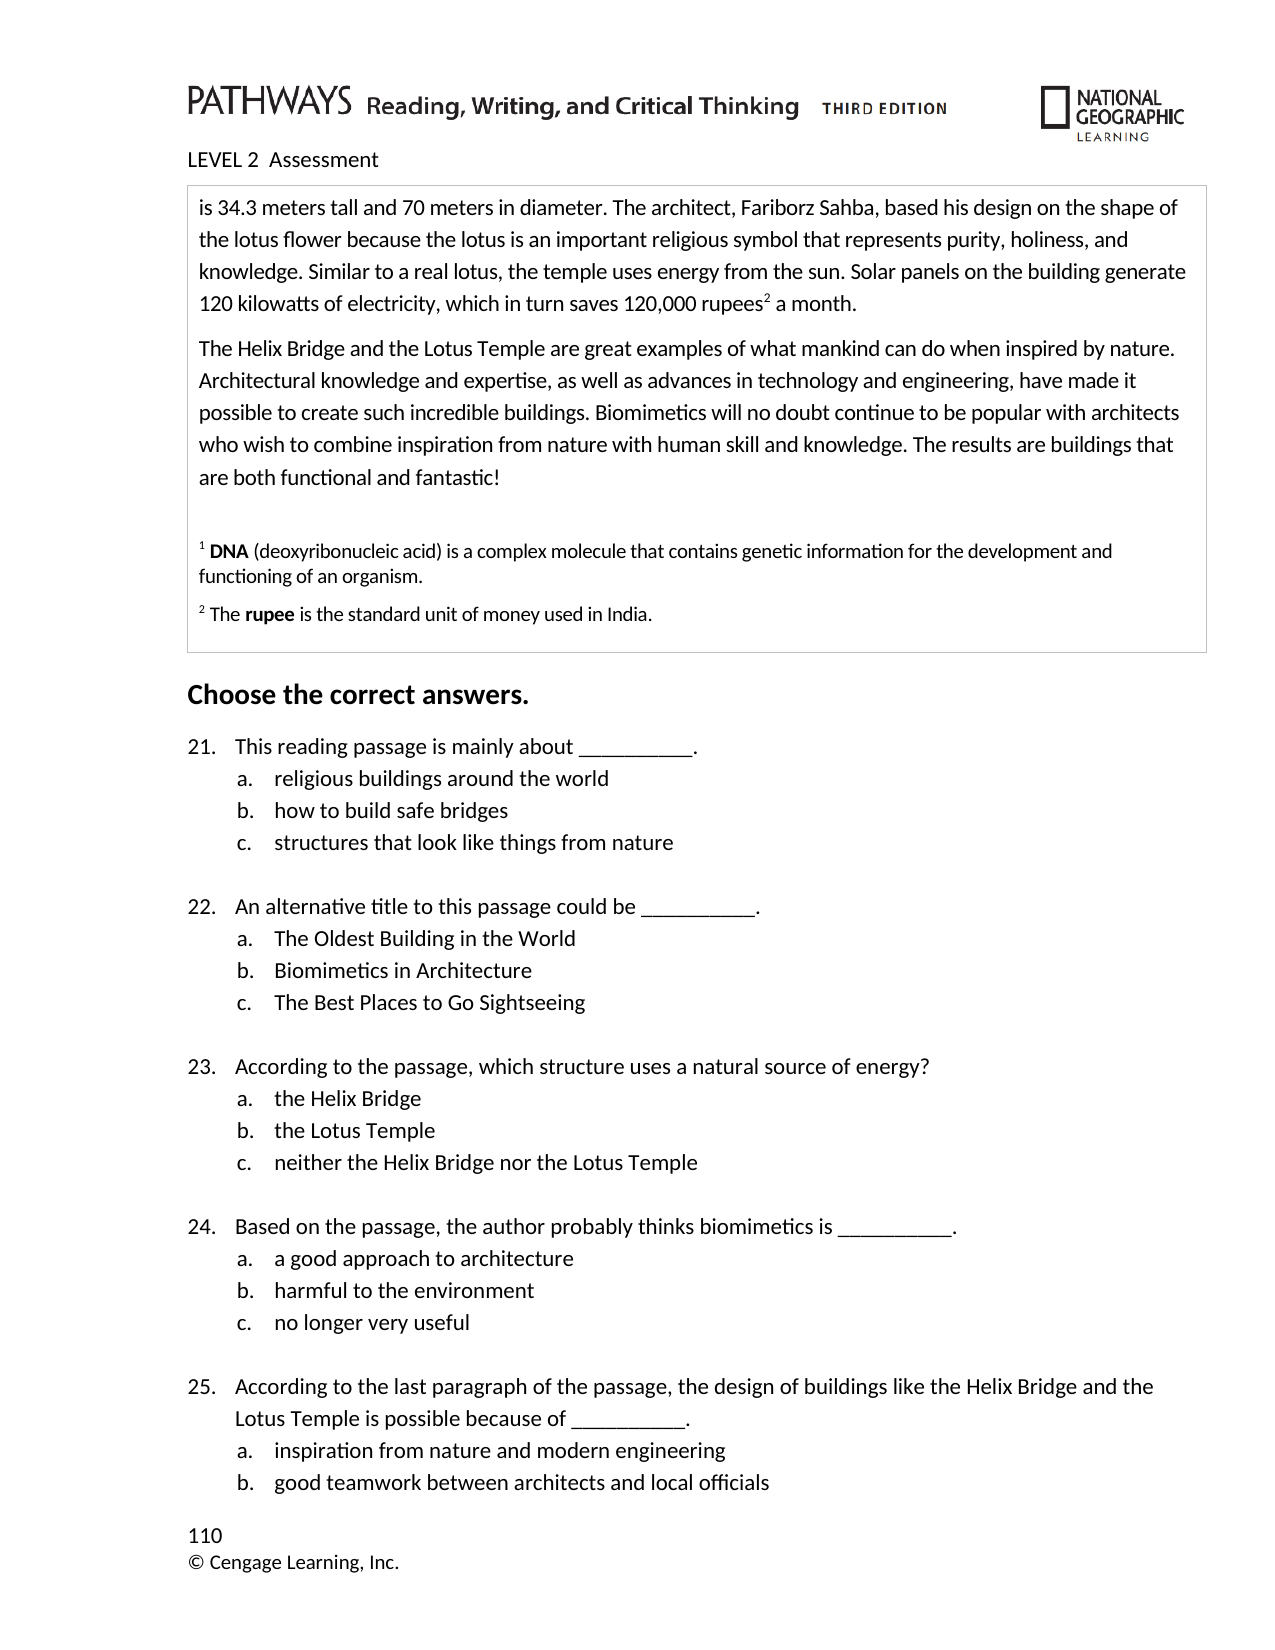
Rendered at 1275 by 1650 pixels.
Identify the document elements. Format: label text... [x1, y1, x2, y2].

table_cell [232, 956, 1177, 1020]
text 25. According to the last paragraph of the passage, the design of buildings like the Helix Bridge and the Lotus Temple is possible because of __________. [187, 1372, 1200, 1432]
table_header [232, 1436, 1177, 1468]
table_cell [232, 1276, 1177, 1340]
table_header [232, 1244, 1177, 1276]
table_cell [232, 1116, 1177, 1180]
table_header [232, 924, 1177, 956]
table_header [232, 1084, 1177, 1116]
text Choose the correct answers. [187, 676, 1200, 712]
text 22. An alternative title to this passage could be __________. [187, 892, 1200, 920]
text 24. Based on the passage, the author probably thinks biomimetics is __________. [187, 1212, 1200, 1240]
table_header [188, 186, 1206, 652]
text 21. This reading passage is mainly about __________. [187, 732, 1200, 760]
text 23. According to the passage, which structure uses a natural source of energy? [187, 1052, 1200, 1080]
picture [178, 75, 1190, 145]
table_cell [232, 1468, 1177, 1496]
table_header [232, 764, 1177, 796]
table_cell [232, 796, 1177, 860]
